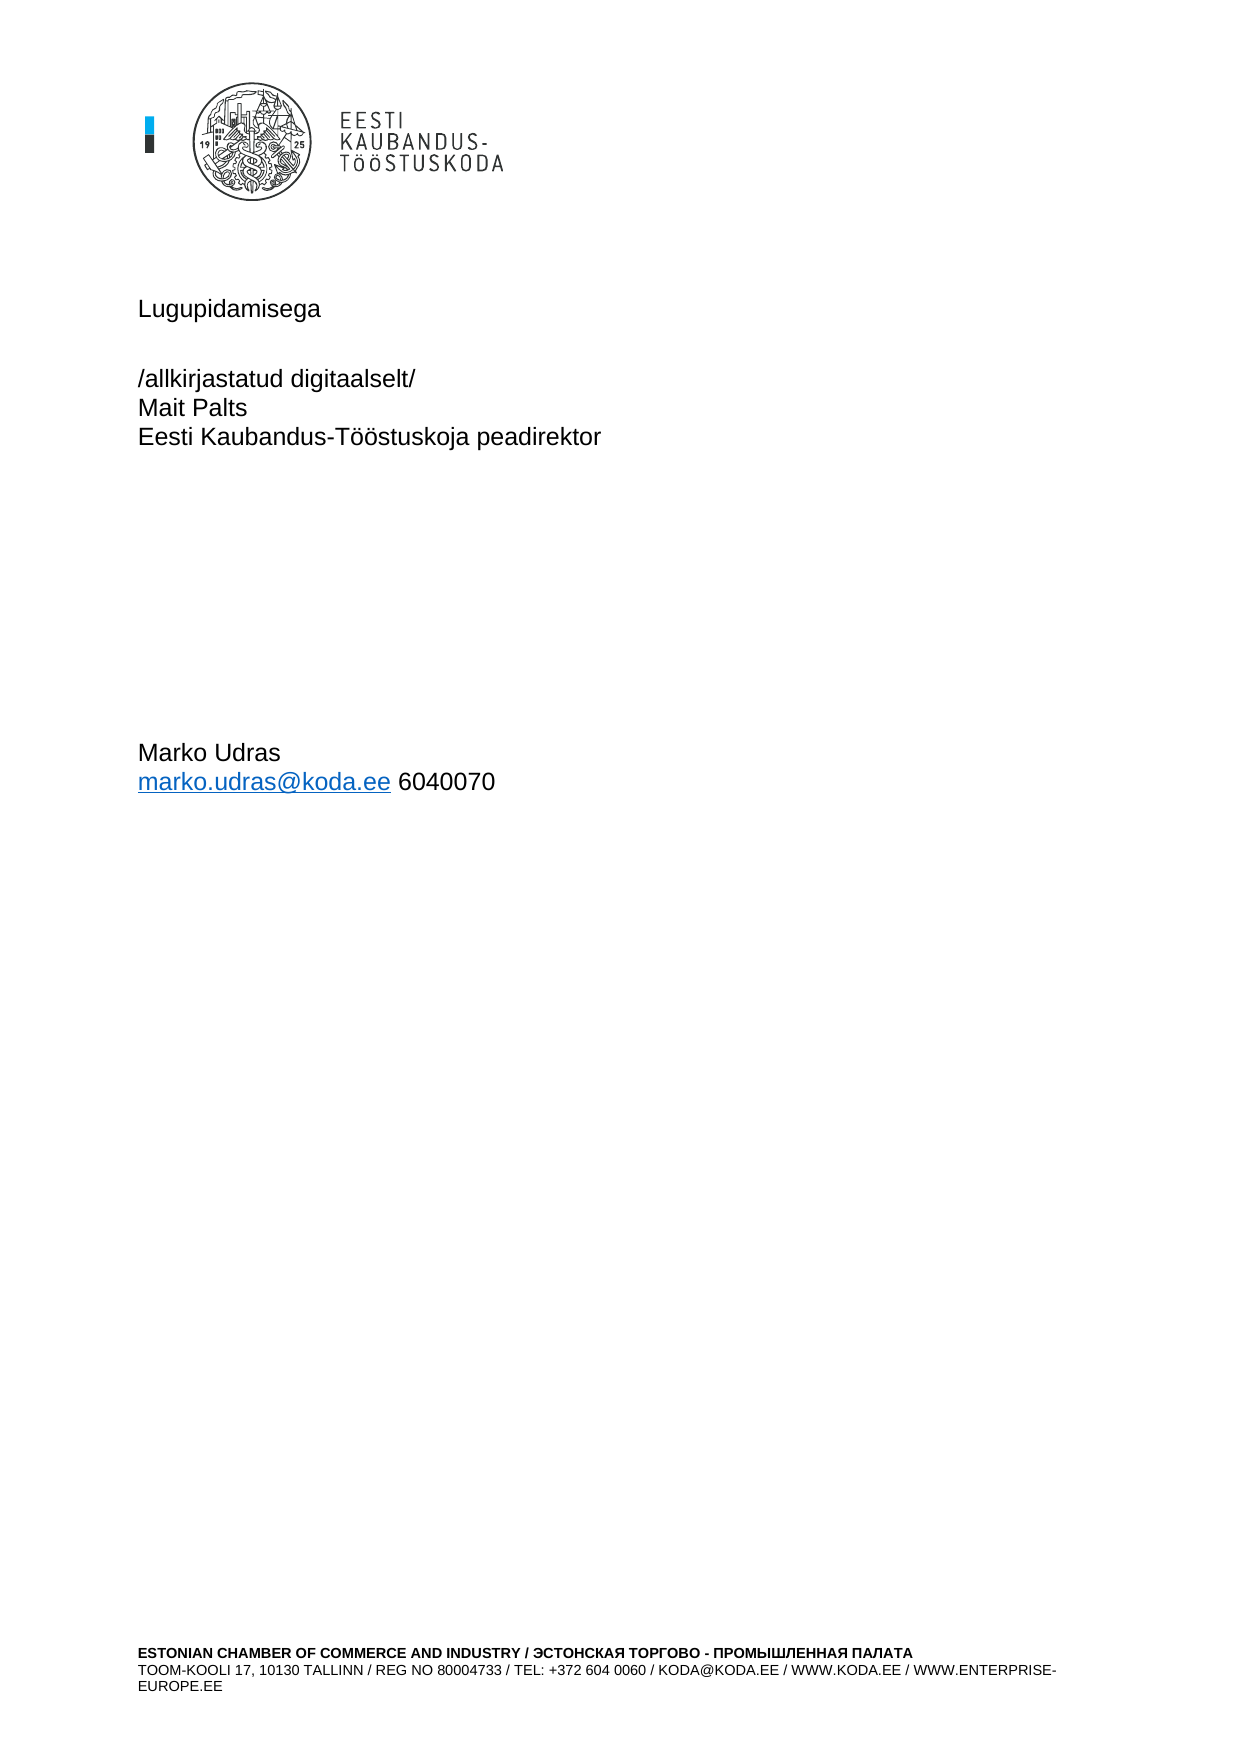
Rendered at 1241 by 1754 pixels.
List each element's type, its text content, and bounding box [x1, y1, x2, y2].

text /allkirjastatud digitaalselt/ [138, 364, 1103, 393]
text Lugupidamisega [138, 294, 1103, 323]
text Eesti Kaubandus-Tööstuskoja peadirektor [138, 422, 1103, 451]
text marko.udras@koda.ee 6040070 [138, 767, 1103, 796]
text Marko Udras [138, 738, 1103, 767]
text Mait Palts [138, 393, 1103, 422]
